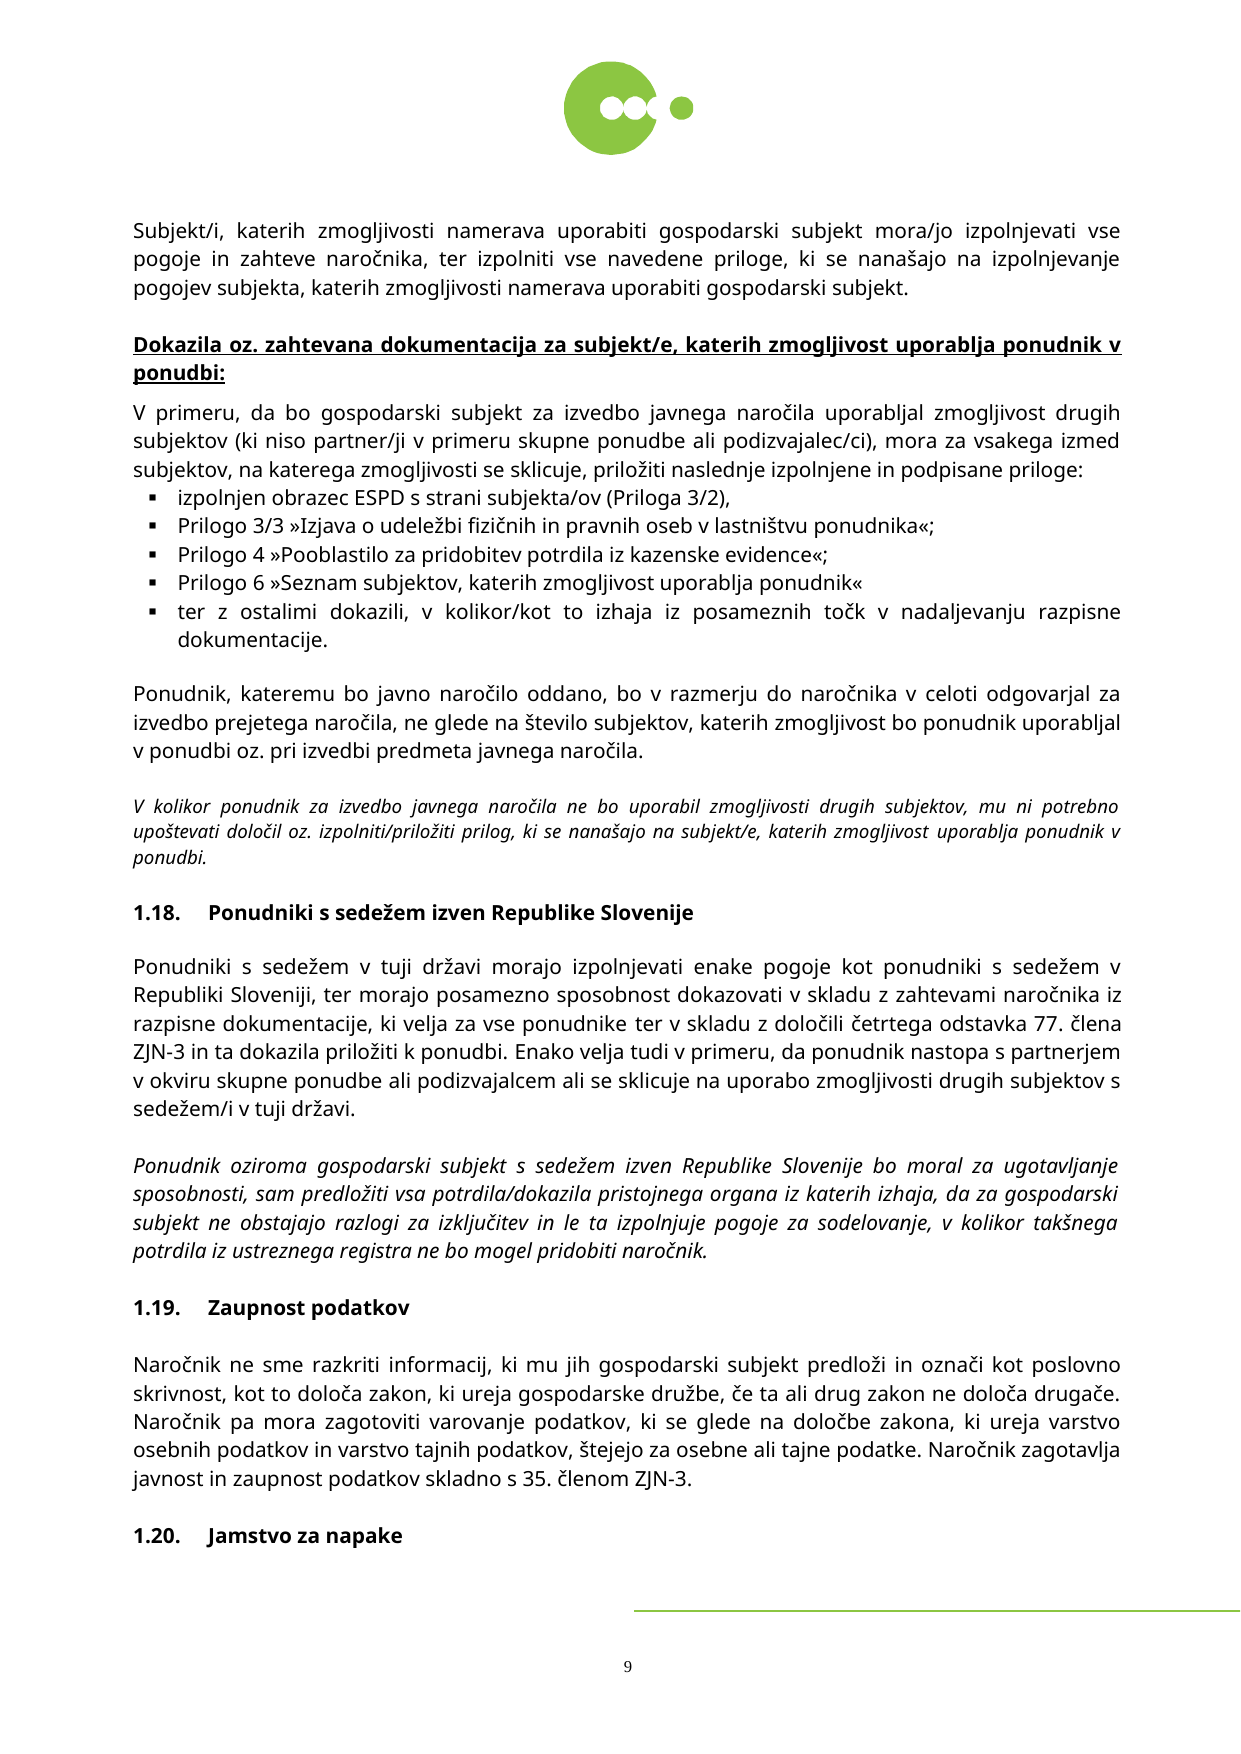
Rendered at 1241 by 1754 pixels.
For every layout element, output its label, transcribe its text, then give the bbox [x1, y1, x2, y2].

text Dokazila oz. zahtevana dokumentacija za subjekt/e, katerih zmogljivost uporablja ponudnik v ponudbi: [133, 355, 1122, 387]
list ter z ostalimi dokazili, v kolikor/kot to izhaja iz posameznih točk v nadaljevanju razpisne dokumentacije. [148, 597, 1122, 654]
list Zaupnost podatkov [133, 1293, 1122, 1322]
list Prilogo 3/3 »Izjava o udeležbi fizičnih in pravnih oseb v lastništvu ponudnika«; [148, 512, 1122, 540]
text Ponudniki s sedežem v tuji državi morajo izpolnjevati enake pogoje kot ponudniki s sedežem v Republiki Sloveniji, ter morajo posamezno sposobnost dokazovati v skladu z zahtevami naročnika iz razpisne dokumentacije, ki velja za vse ponudnike ter v skladu z določili četrtega odstavka 77. člena ZJN-3 in ta dokazila priložiti k ponudbi. Enako velja tudi v primeru, da ponudnik nastopa s partnerjem v okviru skupne ponudbe ali podizvajalcem ali se sklicuje na uporabo zmogljivosti drugih subjektov s sedežem/i v tuji državi. [133, 952, 1122, 1123]
list Prilogo 4 »Pooblastilo za pridobitev potrdila iz kazenske evidence«; [148, 540, 1122, 568]
text V kolikor ponudnik za izvedbo javnega naročila ne bo uporabil zmogljivosti drugih subjektov, mu ni potrebno upoštevati določil oz. izpolniti/priložiti prilog, ki se nanašajo na subjekt/e, katerih zmogljivost uporablja ponudnik v ponudbi. [133, 793, 1122, 870]
list Ponudniki s sedežem izven Republike Slovenije [133, 898, 1122, 927]
text Ponudnik, kateremu bo javno naročilo oddano, bo v razmerju do naročnika v celoti odgovarjal za izvedbo prejetega naročila, ne glede na število subjektov, katerih zmogljivost bo ponudnik uporabljal v ponudbi oz. pri izvedbi predmeta javnega naročila. [133, 679, 1122, 765]
list Jamstvo za napake [133, 1521, 1122, 1549]
text Naročnik ne sme razkriti informacij, ki mu jih gospodarski subjekt predloži in označi kot poslovno skrivnost, kot to določa zakon, ki ureja gospodarske družbe, če ta ali drug zakon ne določa drugače. Naročnik pa mora zagotoviti varovanje podatkov, ki se glede na določbe zakona, ki ureja varstvo osebnih podatkov in varstvo tajnih podatkov, štejejo za osebne ali tajne podatke. Naročnik zagotavlja javnost in zaupnost podatkov skladno s 35. členom ZJN-3. [133, 1350, 1122, 1492]
list izpolnjen obrazec ESPD s strani subjekta/ov (Priloga 3/2), [148, 483, 1122, 512]
text Ponudnik oziroma gospodarski subjekt s sedežem izven Republike Slovenije bo moral za ugotavljanje sposobnosti, sam predložiti vsa potrdila/dokazila pristojnega organa iz katerih izhaja, da za gospodarski subjekt ne obstajajo razlogi za izključitev in le ta izpolnjuje pogoje za sodelovanje, v kolikor takšnega potrdila iz ustreznega registra ne bo mogel pridobiti naročnik. [133, 1151, 1122, 1265]
list Prilogo 6 »Seznam subjektov, katerih zmogljivost uporablja ponudnik« [148, 568, 1122, 597]
text Subjekt/i, katerih zmogljivosti namerava uporabiti gospodarski subjekt mora/jo izpolnjevati vse pogoje in zahteve naročnika, ter izpolniti vse navedene priloge, ki se nanašajo na izpolnjevanje pogojev subjekta, katerih zmogljivosti namerava uporabiti gospodarski subjekt. [133, 216, 1122, 301]
text Dokazila oz. zahtevana dokumentacija za subjekt/e, katerih zmogljivost uporablja ponudnik v ponudbi: [133, 330, 1122, 354]
text V primeru, da bo gospodarski subjekt za izvedbo javnega naročila uporabljal zmogljivost drugih subjektov (ki niso partner/ji v primeru skupne ponudbe ali podizvajalec/ci), mora za vsakega izmed subjektov, na katerega zmogljivosti se sklicuje, priložiti naslednje izpolnjene in podpisane priloge: [133, 398, 1122, 483]
